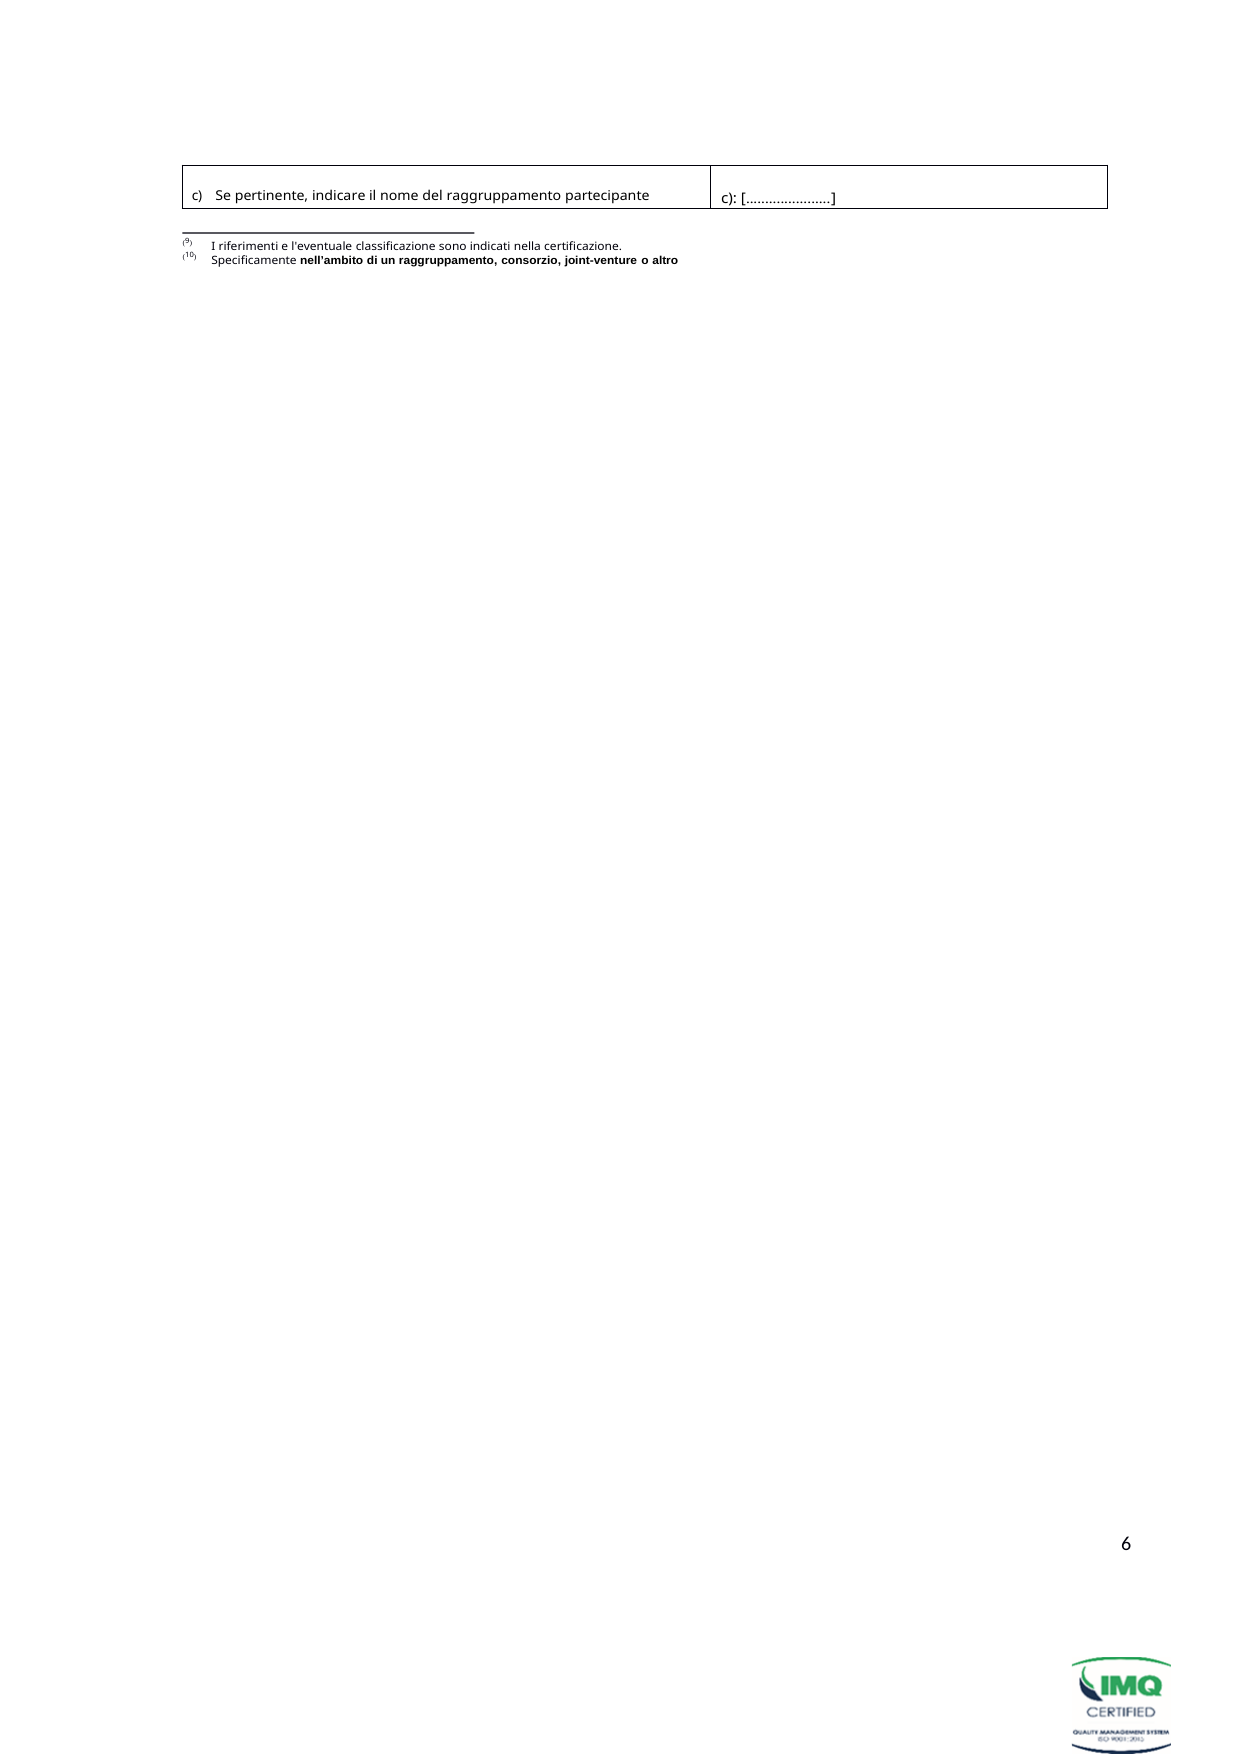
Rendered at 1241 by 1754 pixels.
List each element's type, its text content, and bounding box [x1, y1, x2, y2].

picture [1071, 1657, 1171, 1754]
text (9) I riferimenti e l'eventuale classificazione sono indicati nella certificazione. [182, 239, 1196, 253]
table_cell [183, 166, 710, 208]
text (10) Specificamente nell’ambito di un raggruppamento, consorzio, joint-venture o altro [182, 253, 1196, 267]
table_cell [711, 166, 1107, 208]
